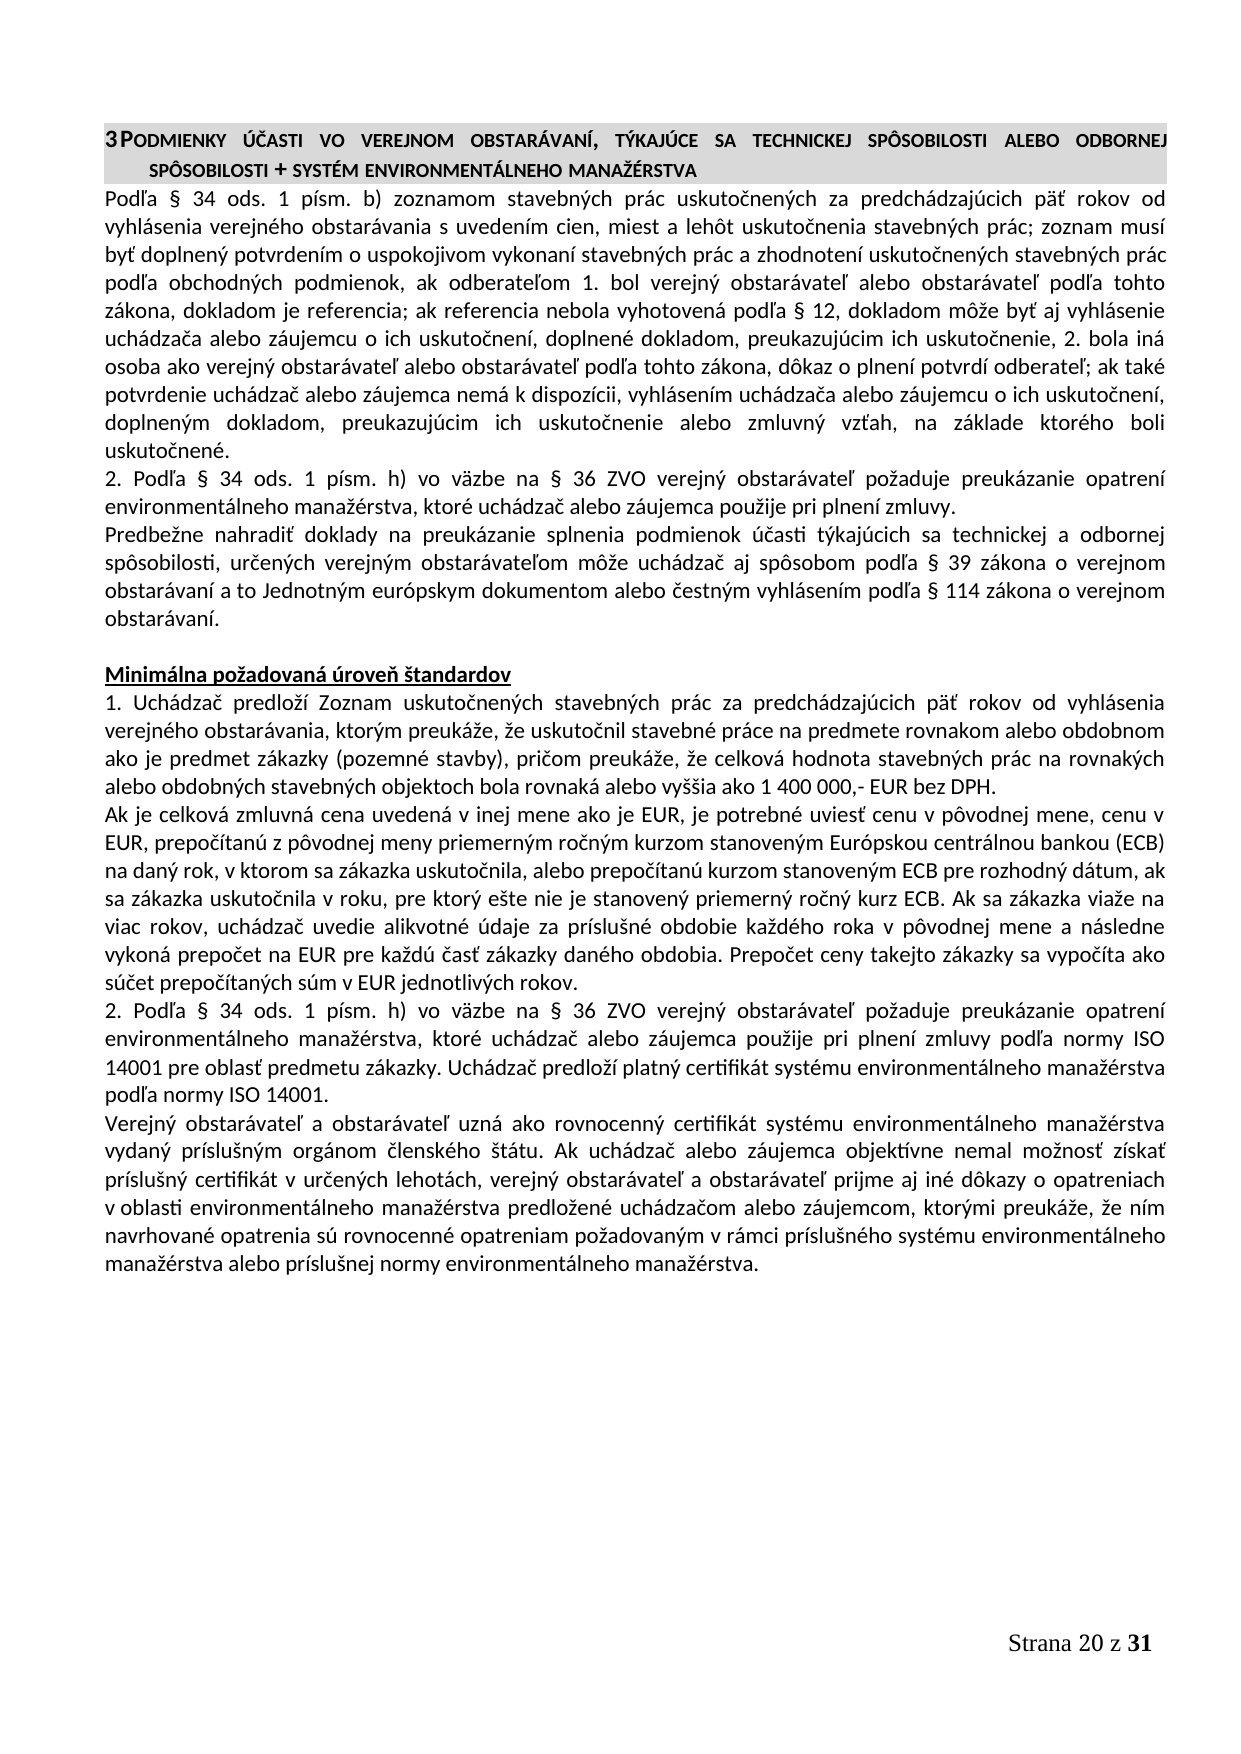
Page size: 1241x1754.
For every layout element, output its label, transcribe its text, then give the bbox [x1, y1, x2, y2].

text Podľa § 34 ods. 1 písm. b) zoznamom stavebných prác uskutočnených za predchádzajúcich päť rokov od vyhlásenia verejného obstarávania s uvedením cien, miest a lehôt uskutočnenia stavebných prác; zoznam musí byť doplnený potvrdením o uspokojivom vykonaní stavebných prác a zhodnotení uskutočnených stavebných prác podľa obchodných podmienok, ak odberateľom 1. bol verejný obstarávateľ alebo obstarávateľ podľa tohto zákona, dokladom je referencia; ak referencia nebola vyhotovená podľa § 12, dokladom môže byť aj vyhlásenie uchádzača alebo záujemcu o ich uskutočnení, doplnené dokladom, preukazujúcim ich uskutočnenie, 2. bola iná osoba ako verejný obstarávateľ alebo obstarávateľ podľa tohto zákona, dôkaz o plnení potvrdí odberateľ; ak také potvrdenie uchádzač alebo záujemca nemá k dispozícii, vyhlásením uchádzača alebo záujemcu o ich uskutočnení, doplneným dokladom, preukazujúcim ich uskutočnenie alebo zmluvný vzťah, na základe ktorého boli uskutočnené. [104, 184, 1167, 464]
text Ak je celková zmluvná cena uvedená v inej mene ako je EUR, je potrebné uviesť cenu v pôvodnej mene, cenu v EUR, prepočítanú z pôvodnej meny priemerným ročným kurzom stanoveným Európskou centrálnou bankou (ECB) na daný rok, v ktorom sa zákazka uskutočnila, alebo prepočítanú kurzom stanoveným ECB pre rozhodný dátum, ak sa zákazka uskutočnila v roku, pre ktorý ešte nie je stanovený priemerný ročný kurz ECB. Ak sa zákazka viaže na viac rokov, uchádzač uvedie alikvotné údaje za príslušné obdobie každého roka v pôvodnej mene a následne vykoná prepočet na EUR pre každú časť zákazky daného obdobia. Prepočet ceny takejto zákazky sa vypočíta ako súčet prepočítaných súm v EUR jednotlivých rokov. [104, 800, 1167, 997]
text Predbežne nahradiť doklady na preukázanie splnenia podmienok účasti týkajúcich sa technickej a odbornej spôsobilosti, určených verejným obstarávateľom môže uchádzač aj spôsobom podľa § 39 zákona o verejnom obstarávaní a to Jednotným európskym dokumentom alebo čestným vyhlásením podľa § 114 zákona o verejnom obstarávaní. [104, 520, 1167, 632]
text 2. Podľa § 34 ods. 1 písm. h) vo väzbe na § 36 ZVO verejný obstarávateľ požaduje preukázanie opatrení environmentálneho manažérstva, ktoré uchádzač alebo záujemca použije pri plnení zmluvy podľa normy ISO 14001 pre oblasť predmetu zákazky. Uchádzač predloží platný certifikát systému environmentálneho manažérstva podľa normy ISO 14001. [104, 997, 1167, 1109]
text 2. Podľa § 34 ods. 1 písm. h) vo väzbe na § 36 ZVO verejný obstarávateľ požaduje preukázanie opatrení environmentálneho manažérstva, ktoré uchádzač alebo záujemca použije pri plnení zmluvy. [104, 464, 1167, 520]
text Minimálna požadovaná úroveň štandardov [104, 660, 1167, 688]
list Podmienky účasti vo verejnom obstarávaní, týkajúce sa technickej spôsobilosti alebo odbornej spôsobilosti + systém environmentálneho manažérstva [104, 123, 1167, 184]
text 1. Uchádzač predloží Zoznam uskutočnených stavebných prác za predchádzajúcich päť rokov od vyhlásenia verejného obstarávania, ktorým preukáže, že uskutočnil stavebné práce na predmete rovnakom alebo obdobnom ako je predmet zákazky (pozemné stavby), pričom preukáže, že celková hodnota stavebných prác na rovnakých alebo obdobných stavebných objektoch bola rovnaká alebo vyššia ako 1 400 000,- EUR bez DPH. [104, 688, 1167, 800]
text Verejný obstarávateľ a obstarávateľ uzná ako rovnocenný certifikát systému environmentálneho manažérstva vydaný príslušným orgánom členského štátu. Ak uchádzač alebo záujemca objektívne nemal možnosť získať príslušný certifikát v určených lehotách, verejný obstarávateľ a obstarávateľ prijme aj iné dôkazy o opatreniach v oblasti environmentálneho manažérstva predložené uchádzačom alebo záujemcom, ktorými preukáže, že ním navrhované opatrenia sú rovnocenné opatreniam požadovaným v rámci príslušného systému environmentálneho manažérstva alebo príslušnej normy environmentálneho manažérstva. [104, 1109, 1167, 1277]
